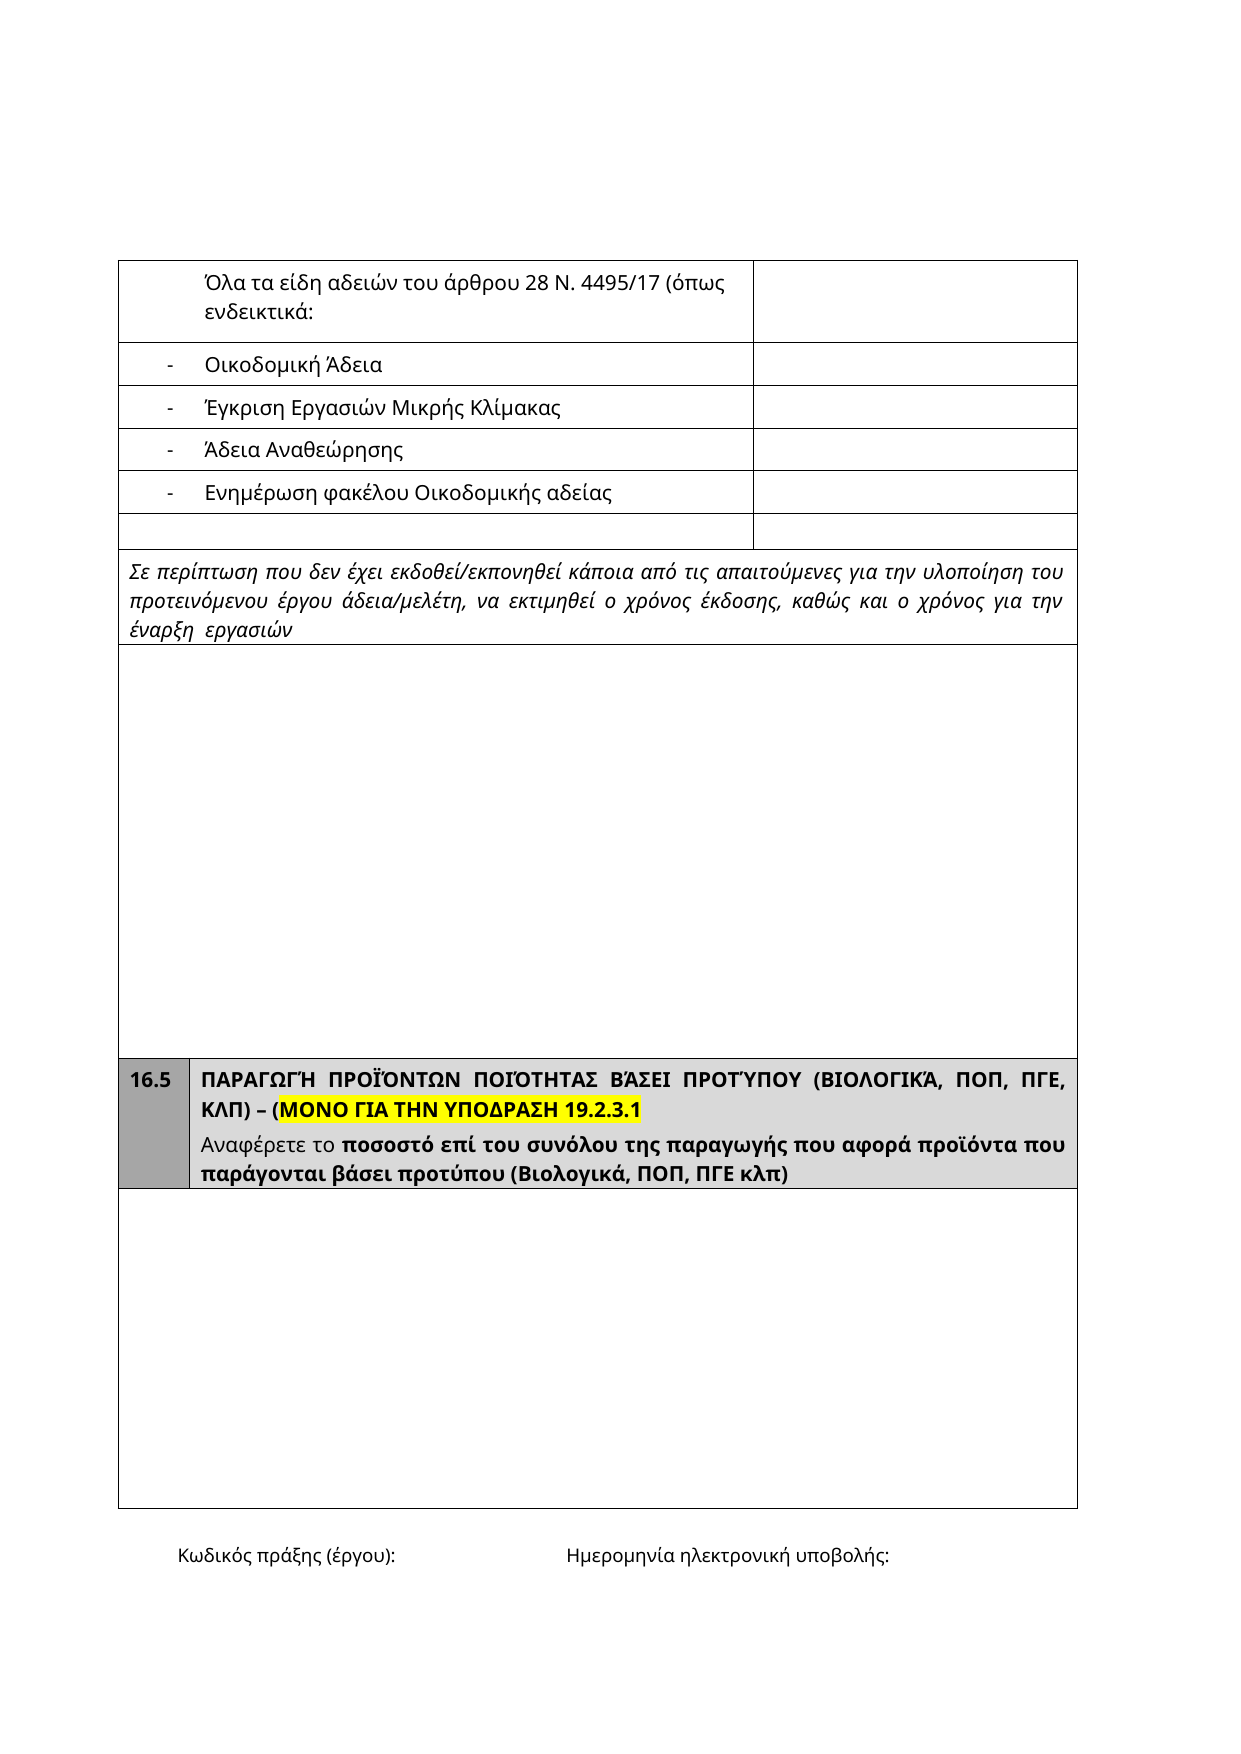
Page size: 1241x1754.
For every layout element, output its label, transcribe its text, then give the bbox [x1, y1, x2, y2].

table_cell Άδεια Αναθεώρησης [119, 429, 753, 470]
table_cell Έγκριση Εργασιών Μικρής Κλίμακας [119, 386, 753, 427]
table_cell [754, 386, 1077, 427]
table_cell [754, 471, 1077, 513]
table_cell [754, 429, 1077, 470]
table_cell Οικοδομική Άδεια [119, 343, 753, 385]
table_cell [119, 1189, 1077, 1508]
table_cell [754, 514, 1077, 549]
table_cell [754, 343, 1077, 385]
table_cell [119, 514, 753, 549]
table_cell [754, 261, 1077, 342]
table_cell Όλα τα είδη αδειών του άρθρου 28 Ν. 4495/17 (όπως ενδεικτικά: [119, 261, 753, 342]
table_cell Σε περίπτωση που δεν έχει εκδοθεί/εκπονηθεί κάποια από τις απαιτούμενες για την υλοποίηση του προτεινόμενου έργου άδεια/μελέτη, να εκτιμηθεί ο χρόνος έκδοσης, καθώς και ο χρόνος για την έναρξη εργασιών [119, 550, 1077, 644]
table_cell 16.5 [119, 1059, 189, 1188]
table_cell Ενημέρωση φακέλου Οικοδομικής αδείας [119, 471, 753, 513]
table_cell [119, 645, 1077, 1058]
table_cell Παραγωγή προϊόντων ποιότητας βάσει προτύπου (Βιολογικά, ΠΟΠ, ΠΓΕ, κλπ) – (ΜΟΝΟ ΓΙΑ ΤHN ΥΠΟΔΡΑΣH 19.2.3.1 Αναφέρετε το ποσοστό επί του συνόλου της παραγωγής που αφορά προϊόντα που παράγονται βάσει προτύπου (Βιολογικά, ΠΟΠ, ΠΓΕ κλπ) [190, 1059, 1077, 1188]
